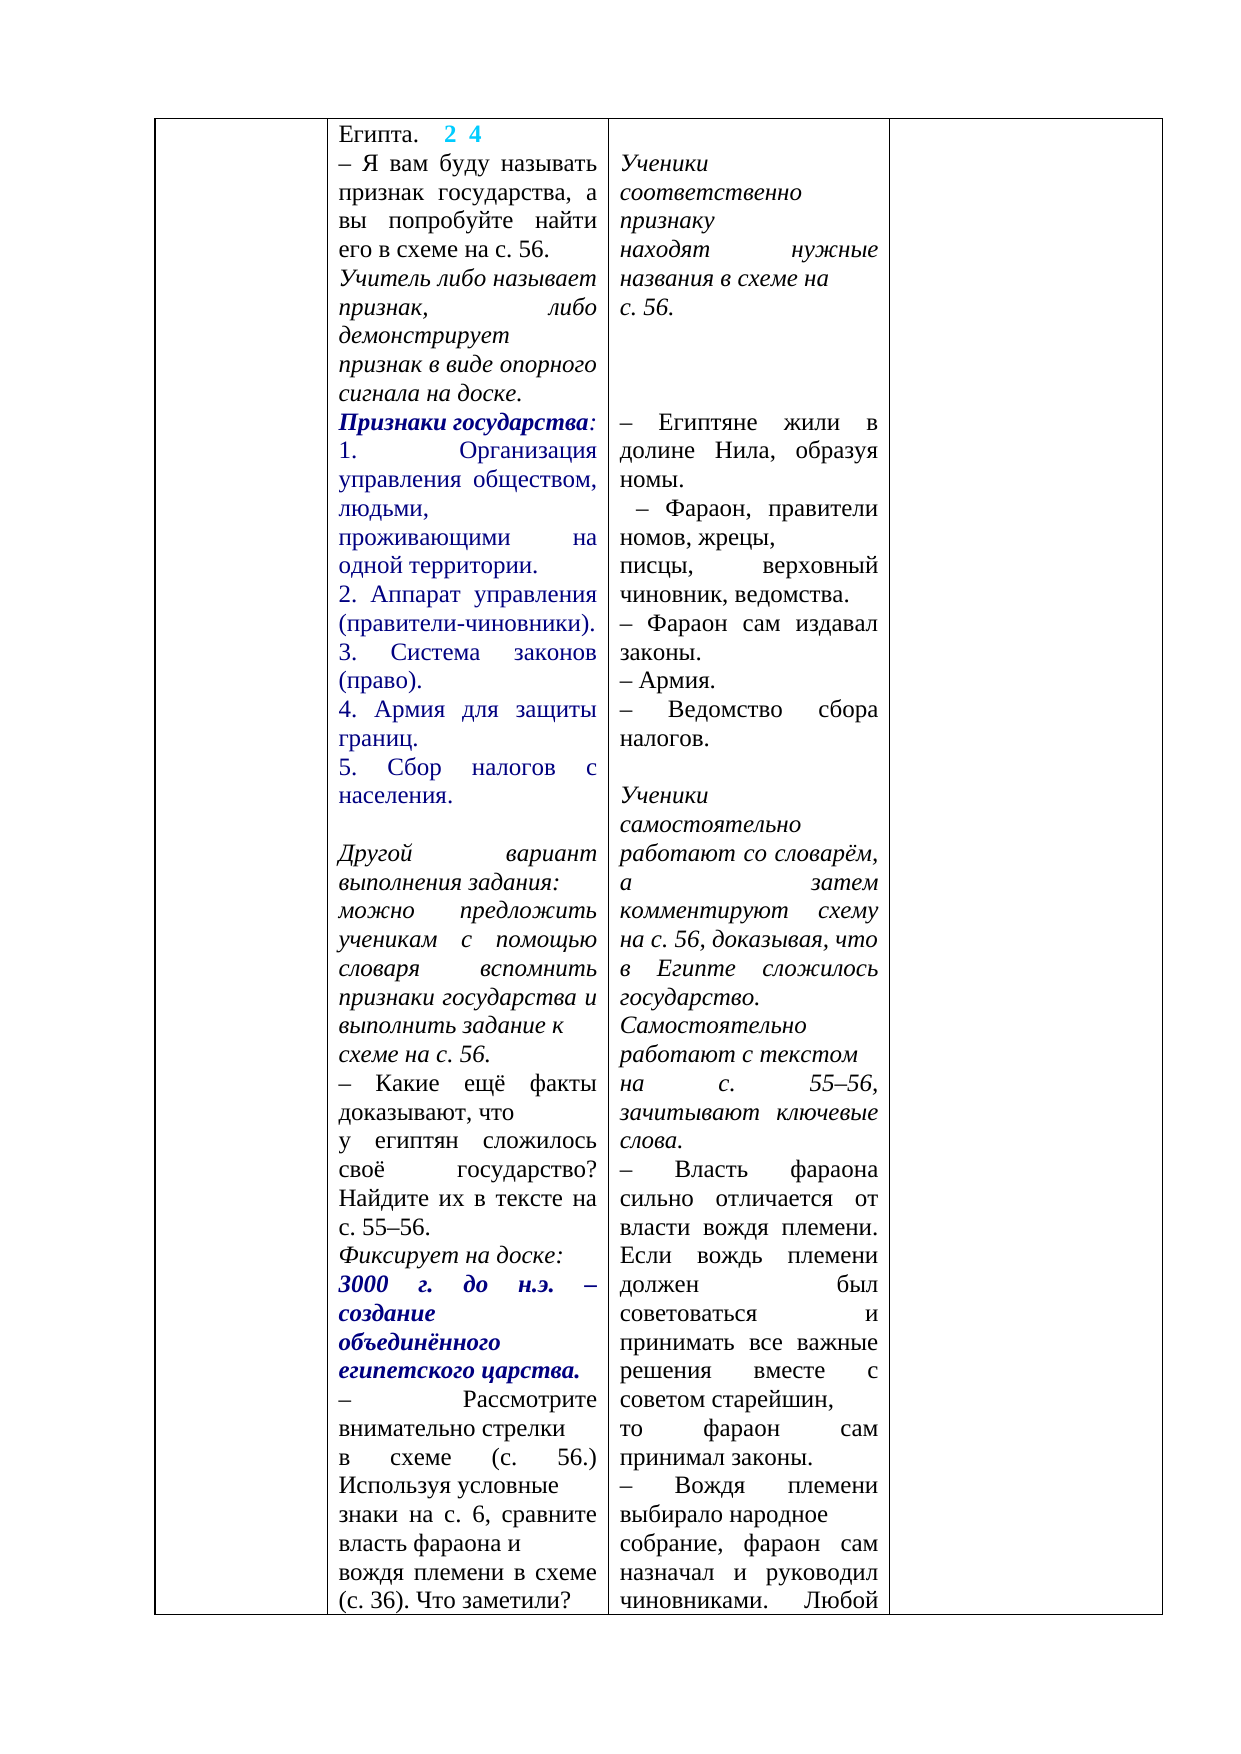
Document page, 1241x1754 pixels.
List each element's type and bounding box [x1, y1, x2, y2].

table_cell [328, 119, 608, 1614]
table_cell [609, 119, 889, 1614]
table_cell [890, 119, 1162, 1614]
table_cell [156, 119, 327, 1614]
